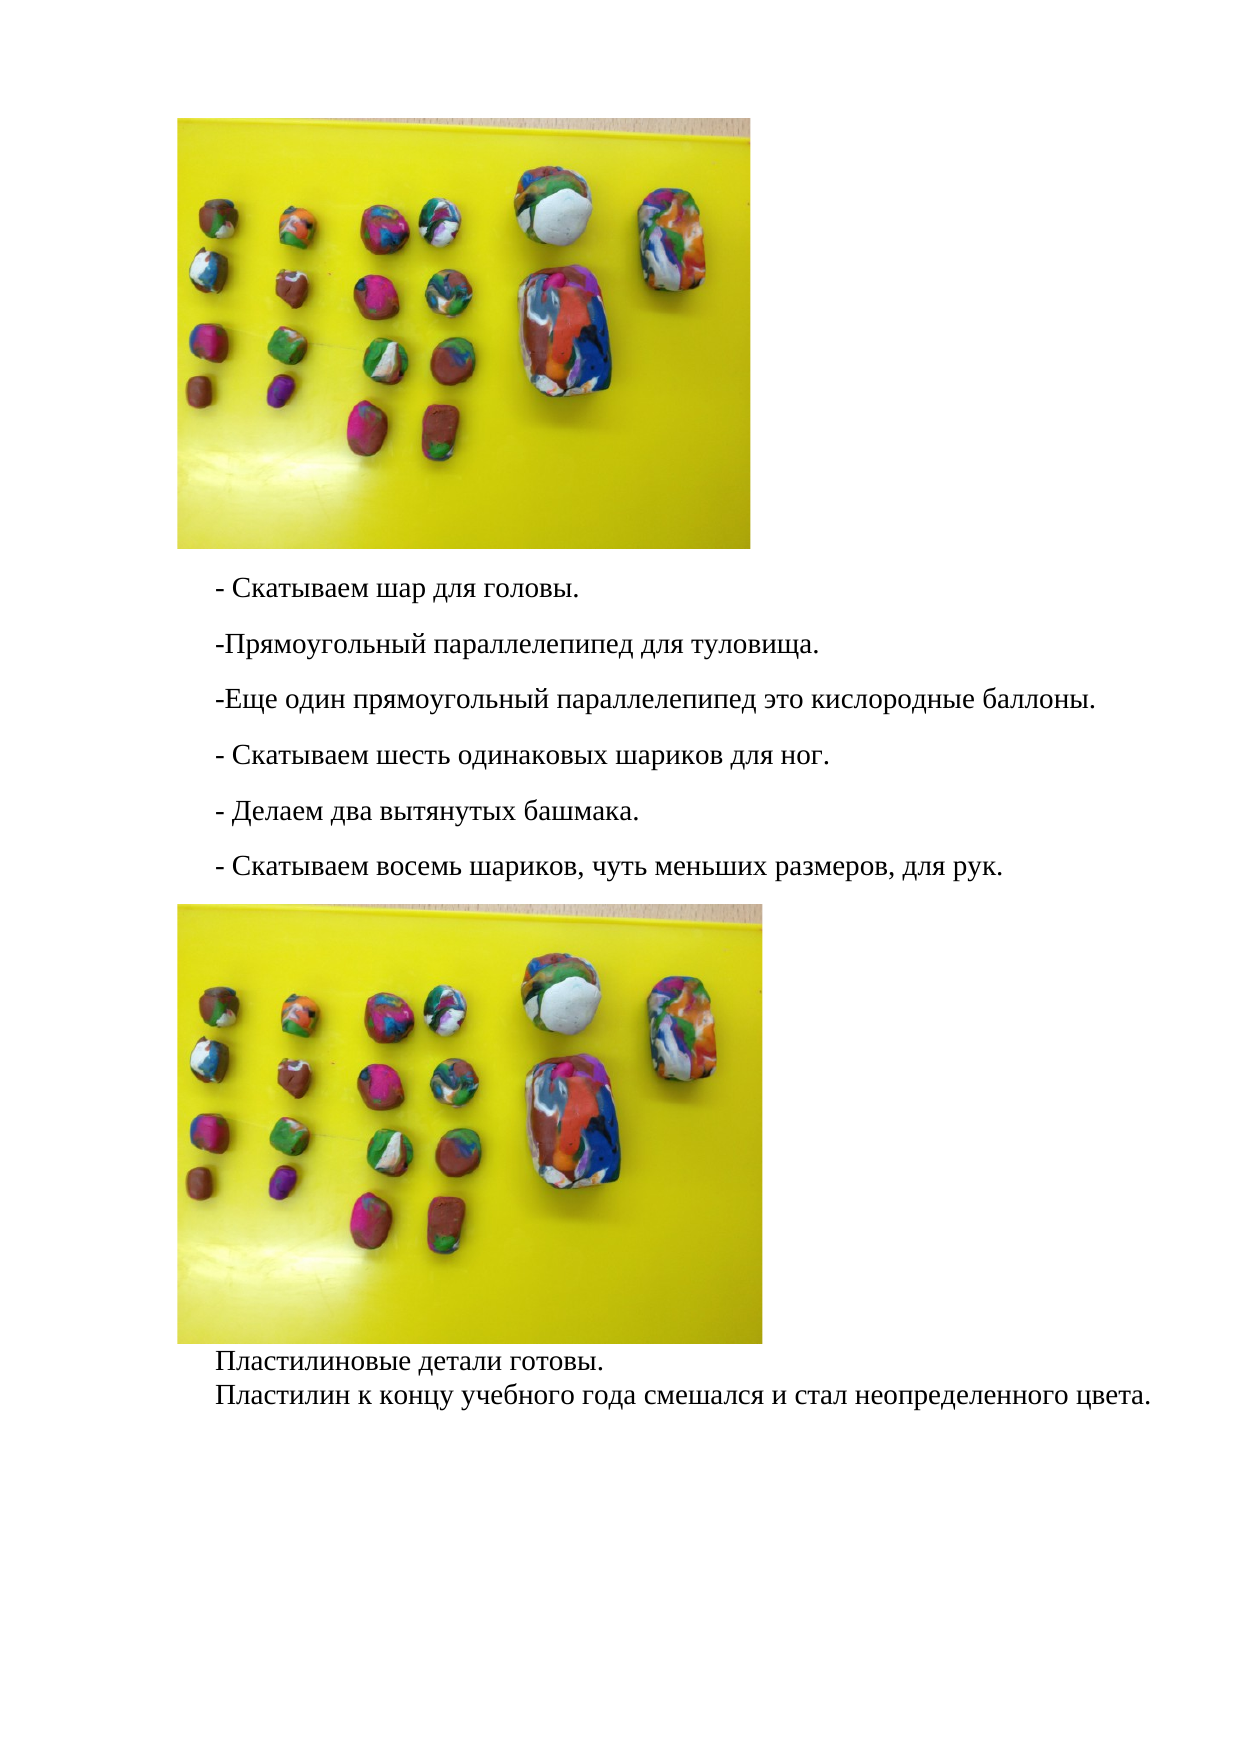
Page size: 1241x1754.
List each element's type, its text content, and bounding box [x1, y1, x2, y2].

text -Прямоугольный параллелепипед для туловища. [177, 626, 1152, 659]
text -Еще один прямоугольный параллелепипед это кислородные баллоны. [177, 682, 1152, 715]
picture [177, 118, 751, 549]
text - Делаем два вытянутых башмака. [177, 793, 1152, 826]
text Пластилин к концу учебного года смешался и стал неопределенного цвета. [177, 1377, 1152, 1410]
picture [177, 904, 763, 1344]
text - Скатываем шесть одинаковых шариков для ног. [177, 737, 1152, 771]
text Пластилиновые детали готовы. [177, 1343, 1152, 1377]
text - Скатываем шар для головы. [177, 570, 1152, 604]
text - Скатываем восемь шариков, чуть меньших размеров, для рук. [177, 848, 1152, 882]
